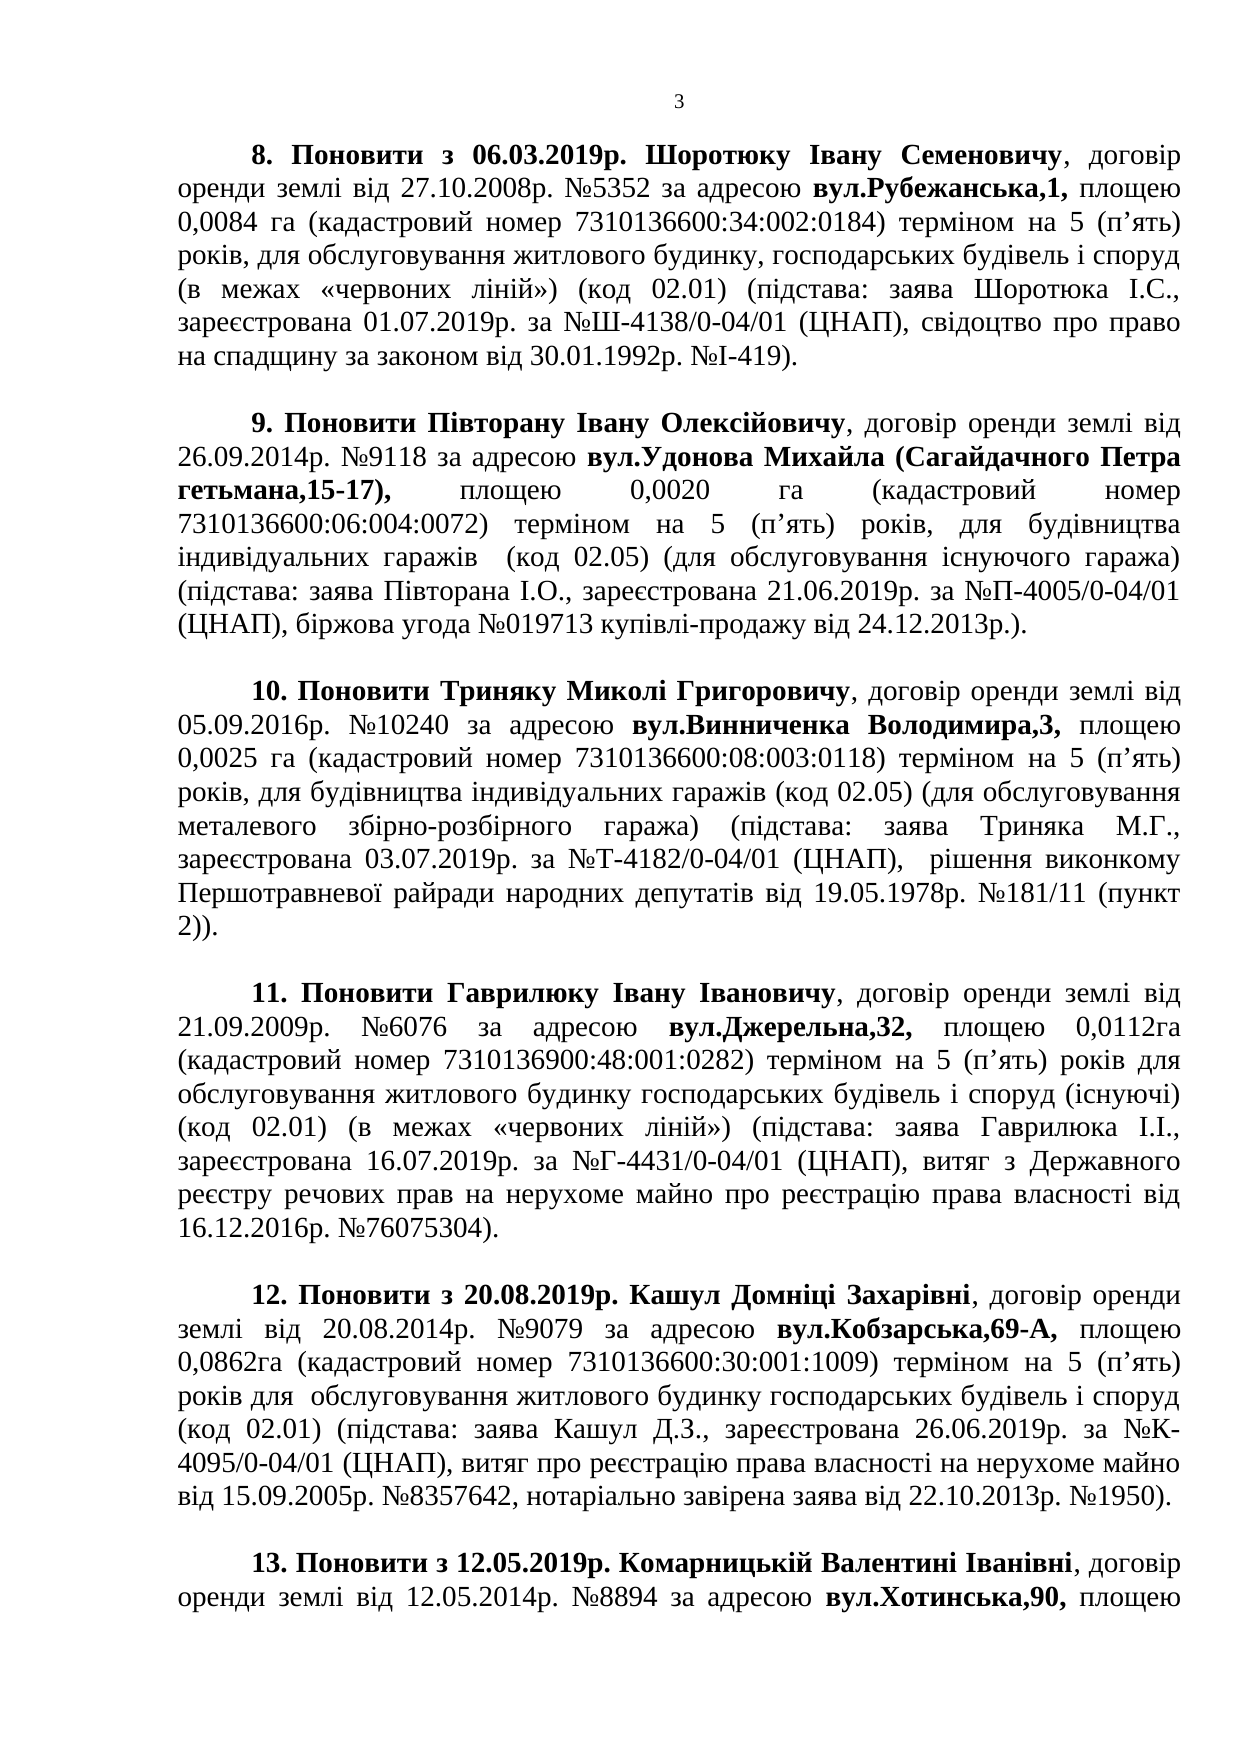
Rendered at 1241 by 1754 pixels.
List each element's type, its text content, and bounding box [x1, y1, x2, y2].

text 11. Поновити Гаврилюку Івану Івановичу, договір оренди землі від 21.09.2009р. №6076 за адресою вул.Джерельна,32, площею 0,0112га (кадастровий номер 7310136900:48:001:0282) терміном на 5 (п’ять) років для обслуговування житлового будинку господарських будівель і споруд (існуючі) (код 02.01) (в межах «червоних ліній») (підстава: заява Гаврилюка І.І., зареєстрована 16.07.2019р. за №Г-4431/0-04/01 (ЦНАП), витяг з Державного реєстру речових прав на нерухоме майно про реєстрацію права власності від 16.12.2016р. №76075304). [177, 975, 1181, 1244]
text 9. Поновити Півторану Івану Олексійовичу, договір оренди землі від 26.09.2014р. №9118 за адресою вул.Удонова Михайла (Сагайдачного Петра гетьмана,15-17), площею (кадастровий номер 7310136600:06:004:0072) терміном на 5 (п’ять) років, для будівництва індивідуальних гаражів (код 02.05) (для обслуговування існуючого гаража) (підстава: заява Півторана І.О., зареєстрована 21.06.2019р. за №П-4005/0-04/01 (ЦНАП), біржова угода №019713 купівлі-продажу від 24.12.2013р.). [177, 405, 1181, 640]
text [177, 1546, 1181, 1613]
text 12. Поновити з 20.08.2019р. Кашул Домніці Захарівні, договір оренди землі від 20.08.2014р. №9079 за адресою вул.Кобзарська,69-А, площею 0,0862га (кадастровий номер 7310136600:30:001:1009) терміном на 5 (п’ять) років для обслуговування житлового будинку господарських будівель і споруд (код 02.01) (підстава: заява Кашул Д.З., зареєстрована 26.06.2019р. за №К-4095/0-04/01 (ЦНАП), витяг про реєстрацію права власності на нерухоме майно від 15.09.2005р. №8357642, нотаріально завірена заява від 22.10.2013р. №1950). [177, 1277, 1181, 1512]
text 8. Поновити з 06.03.2019р. Шоротюку Івану Семеновичу, договір оренди землі від 27.10.2008р. №5352 за адресою вул.Рубежанська,1, площею (кадастровий номер 7310136600:34:002:0184) терміном на 5 (п’ять) років, для обслуговування житлового будинку, господарських будівель і споруд (в межах «червоних ліній») (код 02.01) (підстава: заява Шоротюка І.С., зареєстрована 01.07.2019р. за №Ш-4138/0-04/01 (ЦНАП), свідоцтво про право на спадщину за законом від 30.01.1992р. №І-419). [177, 137, 1181, 372]
text 10. Поновити Триняку Миколі Григоровичу, договір оренди землі від 05.09.2016р. №10240 за адресою вул.Винниченка Володимира,3, площею (кадастровий номер 7310136600:08:003:0118) терміном на 5 (п’ять) років, для будівництва індивідуальних гаражів (код 02.05) (для обслуговування металевого збірно-розбірного гаража) (підстава: заява Триняка М.Г., зареєстрована 03.07.2019р. за №Т-4182/0-04/01 (ЦНАП), рішення виконкому Першотравневої райради народних депутатів від 19.05.1978р. №181/11 (пункт 2)). [177, 673, 1181, 942]
